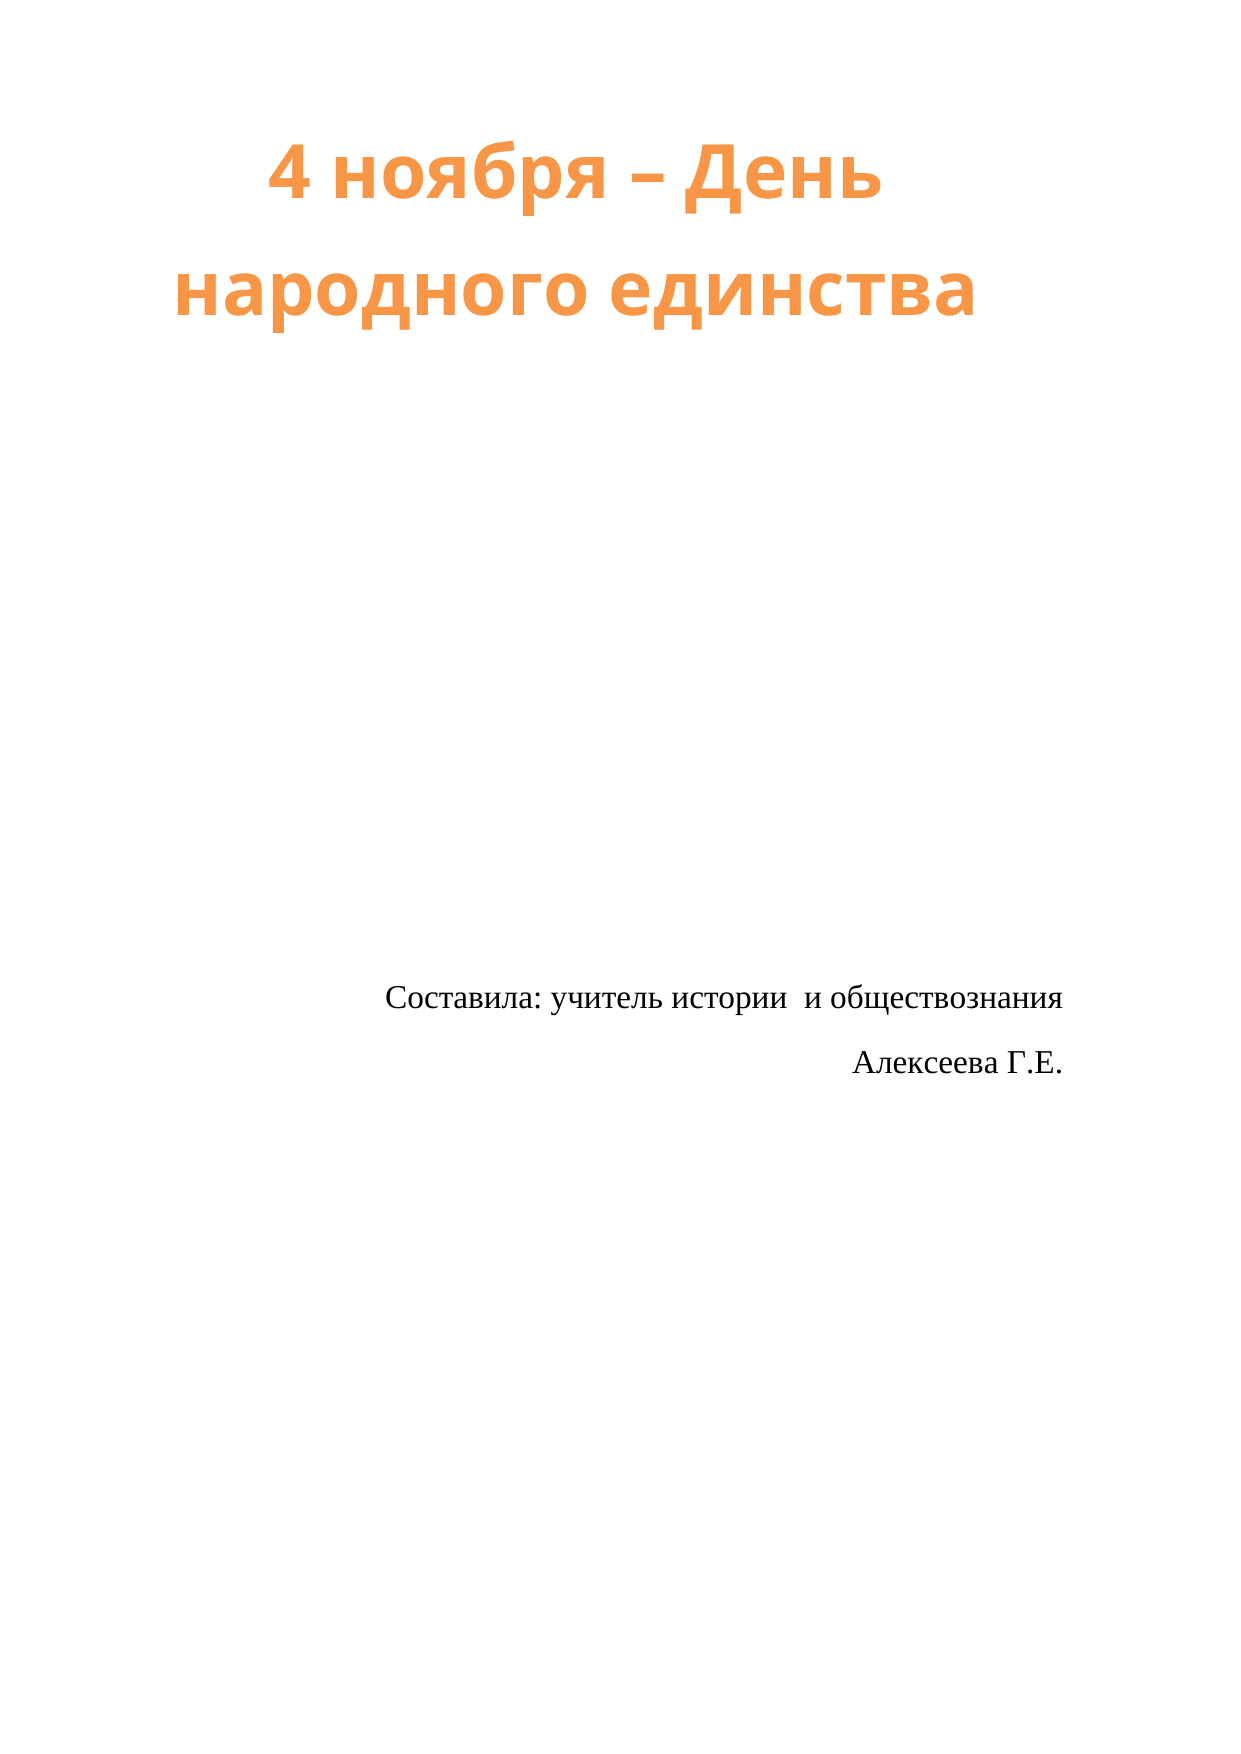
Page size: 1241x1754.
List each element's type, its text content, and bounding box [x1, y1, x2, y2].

text Алексеева Г.Е. [88, 1042, 1063, 1081]
text Составила: учитель истории и обществознания [88, 978, 1063, 1016]
subtitle 4 ноября – День народного единства [88, 118, 1063, 338]
